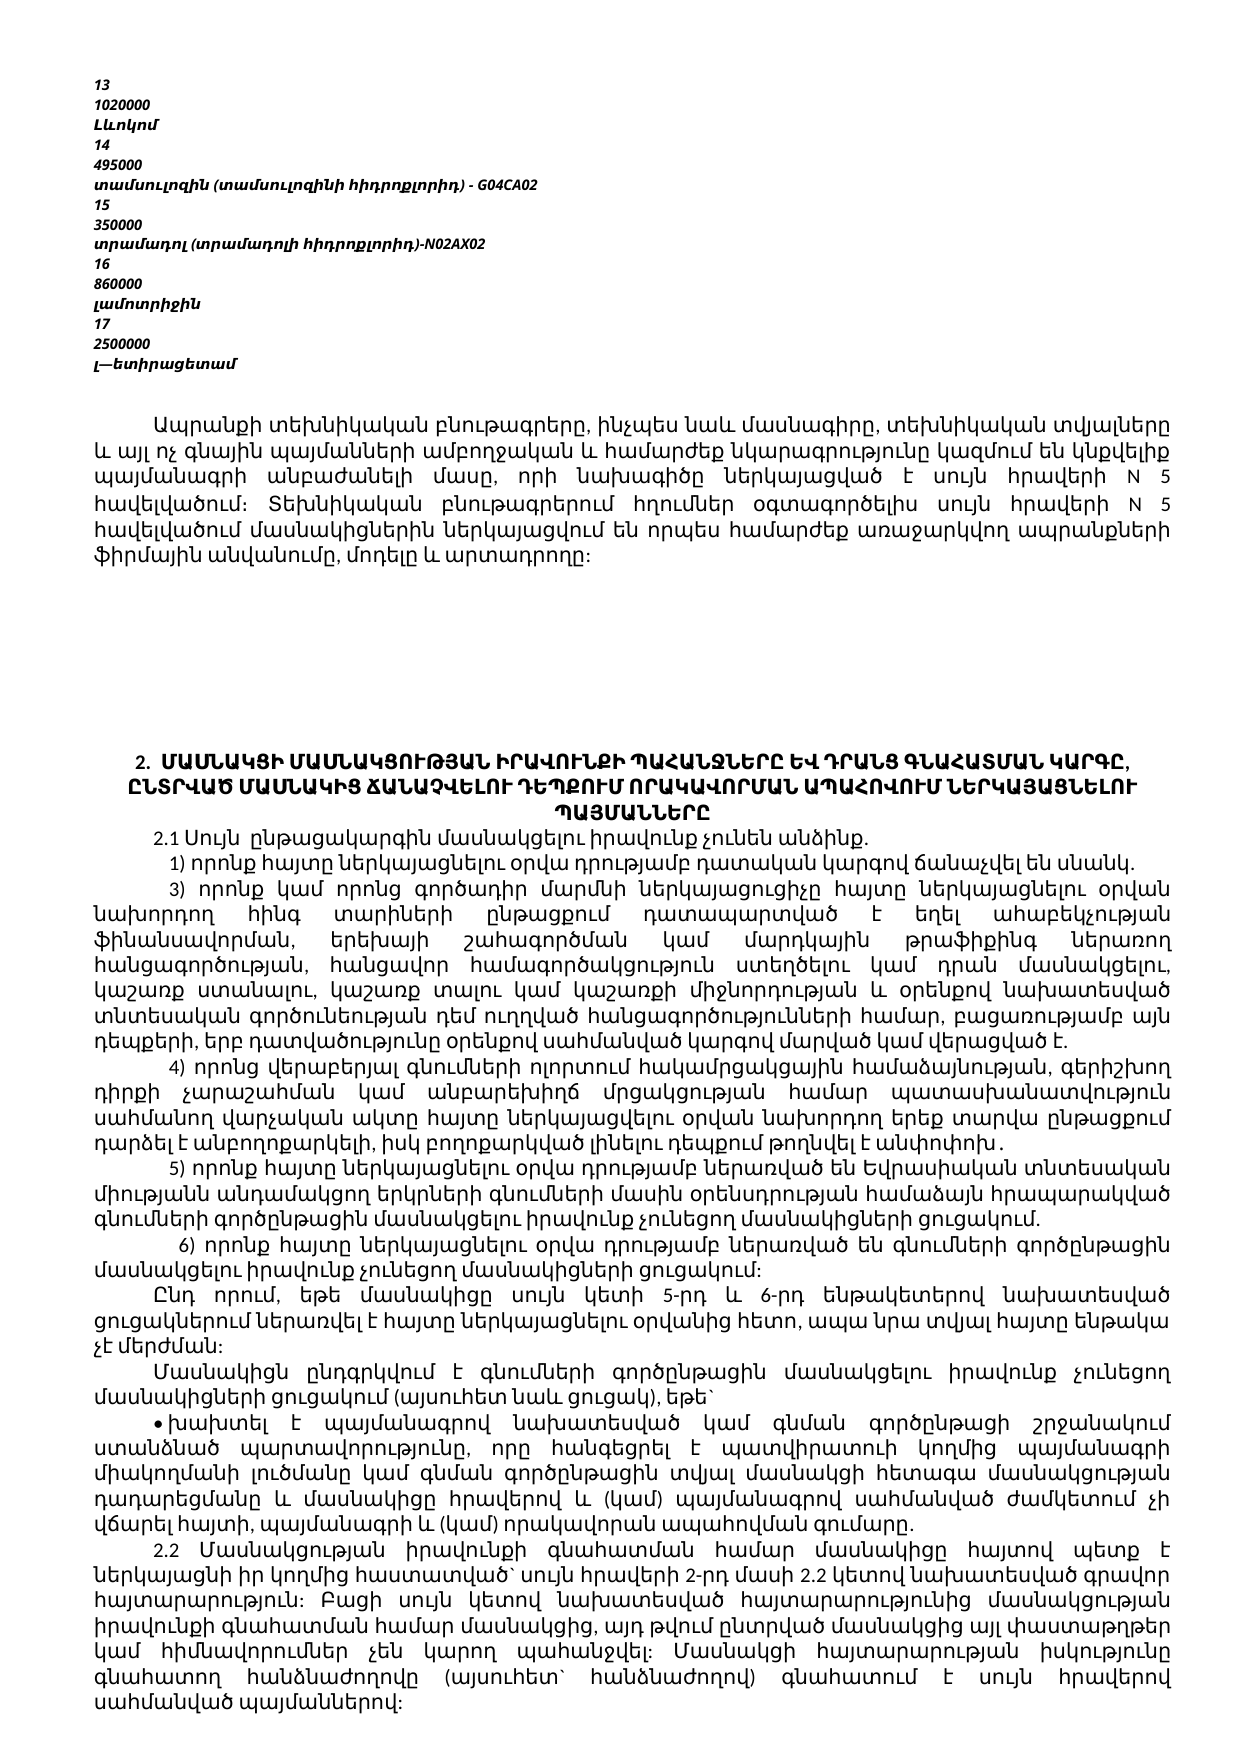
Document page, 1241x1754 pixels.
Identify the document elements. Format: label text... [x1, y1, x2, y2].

text 1) որոնք հայտը ներկայացնելու օրվա դրությամբ դատական կարգով ճանաչվել են սնանկ. [94, 851, 1171, 876]
text • խախտել է պայմանագրով նախատեսված կամ գնման գործընթացի շրջանակում ստանձնած պարտավորությունը, որը հանգեցրել է պատվիրատուի կողմից պայմանագրի միակողմանի լուծմանը կամ գնման գործընթացին տվյալ մասնակցի հետագա մասնակցության դադարեցմանը և մասնակիցը հրավերով և (կամ) պայմանագրով սահմանված ժամկետում չի վճարել հայտի, պայմանագրի և (կամ) որակավորան ապահովման գումարը. [94, 1410, 1171, 1537]
text 6) որոնք հայտը ներկայացնելու օրվա դրությամբ ներառված են գնումների գործընթացին մասնակցելու իրավունք չունեցող մասնակիցների ցուցակում: [94, 1232, 1171, 1283]
text 3) որոնք կամ որոնց գործադիր մարմնի ներկայացուցիչը հայտը ներկայացնելու օրվան նախորդող հինգ տարիների ընթացքում դատապարտված է եղել ահաբեկչության ֆինանսավորման, երեխայի շահագործման կամ մարդկային թրաֆիքինգ ներառող հանցագործության, հանցավոր համագործակցություն ստեղծելու կամ դրան մասնակցելու, կաշառք ստանալու, կաշառք տալու կամ կաշառքի միջնորդության և օրենքով նախատեսված տնտեսական գործունեության դեմ ուղղված հանցագործությունների համար, բացառությամբ այն դեպքերի, երբ դատվածությունը օրենքով սահմանված կարգով մարված կամ վերացված է. [94, 876, 1171, 1054]
text 5) որոնք հայտը ներկայացնելու օրվա դրությամբ ներառված են Եվրասիական տնտեսական միությանն անդամակցող երկրների գնումների մասին օրենսդրության համաձայն հրապարակված գնումների գործընթացին մասնակցելու իրավունք չունեցող մասնակիցների ցուցակում. [94, 1156, 1171, 1232]
text 4) որոնց վերաբերյալ գնումների ոլորտում հակամրցակցային համաձայնության, գերիշխող դիրքի չարաշահման կամ անբարեխիղճ մրցակցության համար պատասխանատվություն սահմանող վարչական ակտը հայտը ներկայացվելու օրվան նախորդող երեք տարվա ընթացքում դարձել է անբողոքարկելի, իսկ բողոքարկված լինելու դեպքում թողնվել է անփոփոխ․ [94, 1054, 1171, 1156]
text 2.1 Սույն ընթացակարգին մասնակցելու իրավունք չունեն անձինք. [94, 825, 1171, 851]
text Ընդ որում, եթե մասնակիցը սույն կետի 5-րդ և 6-րդ ենթակետերով նախատեսված ցուցակներում ներառվել է հայտը ներկայացնելու օրվանից հետո, ապա նրա տվյալ հայտը ենթակա չէ մերժման: [94, 1283, 1171, 1359]
text 2.2 Մասնակցության իրավունքի գնահատման համար մասնակիցը հայտով պետք է ներկայացնի իր կողմից հաստատված` սույն հրավերի 2-րդ մասի 2.2 կետով նախատեսված գրավոր հայտարարություն: Բացի սույն կետով նախատեսված հայտարարությունից մասնակցության իրավունքի գնահատման համար մասնակցից, այդ թվում ընտրված մասնակցից այլ փաստաթղթեր կամ հիմնավորումներ չեն կարող պահանջվել: Մասնակցի հայտարարության իսկությունը գնահատող հանձնաժողովը (այսուհետ` հանձնաժողով) գնահատում է սույն հրավերով սահմանված պայմաններով: [94, 1537, 1171, 1715]
text 2. ՄԱՍՆԱԿՑԻ ՄԱՍՆԱԿՑՈՒԹՅԱՆ ԻՐԱՎՈՒՆՔԻ ՊԱՀԱՆՋՆԵՐԸ ԵՎ ԴՐԱՆՑ ԳՆԱՀԱՏՄԱՆ ԿԱՐԳԸ, ԸՆՏՐՎԱԾ ՄԱՍՆԱԿԻՑ ՃԱՆԱՉՎԵԼՈՒ ԴԵՊՔՈՒՄ ՈՐԱԿԱՎՈՐՄԱՆ ԱՊԱՀՈՎՈՒՄ ՆԵՐԿԱՅԱՑՆԵԼՈՒ ՊԱՅՄԱՆՆԵՐԸ [94, 749, 1171, 825]
text Ապրանքի տեխնիկական բնութագրերը, ինչպես նաև մասնագիրը, տեխնիկական տվյալները և այլ ոչ գնային պայմանների ամբողջական և համարժեք նկարագրությունը կազմում են կնքվելիք պայմանագրի անբաժանելի մասը, որի նախագիծը ներկայացված է սույն հրավերի N 5 հավելվածում։ Տեխնիկական բնութագրերում հղումներ օգտագործելիս սույն հրավերի N 5 հավելվածում մասնակիցներին ներկայացվում են որպես համարժեք առաջարկվող ապրանքների ֆիրմային անվանումը, մոդելը և արտադրողը: [94, 412, 1171, 568]
text Մասնակիցն ընդգրկվում է գնումների գործընթացին մասնակցելու իրավունք չունեցող մասնակիցների ցուցակում (այսուհետ նաև ցուցակ), եթե` [94, 1359, 1171, 1410]
